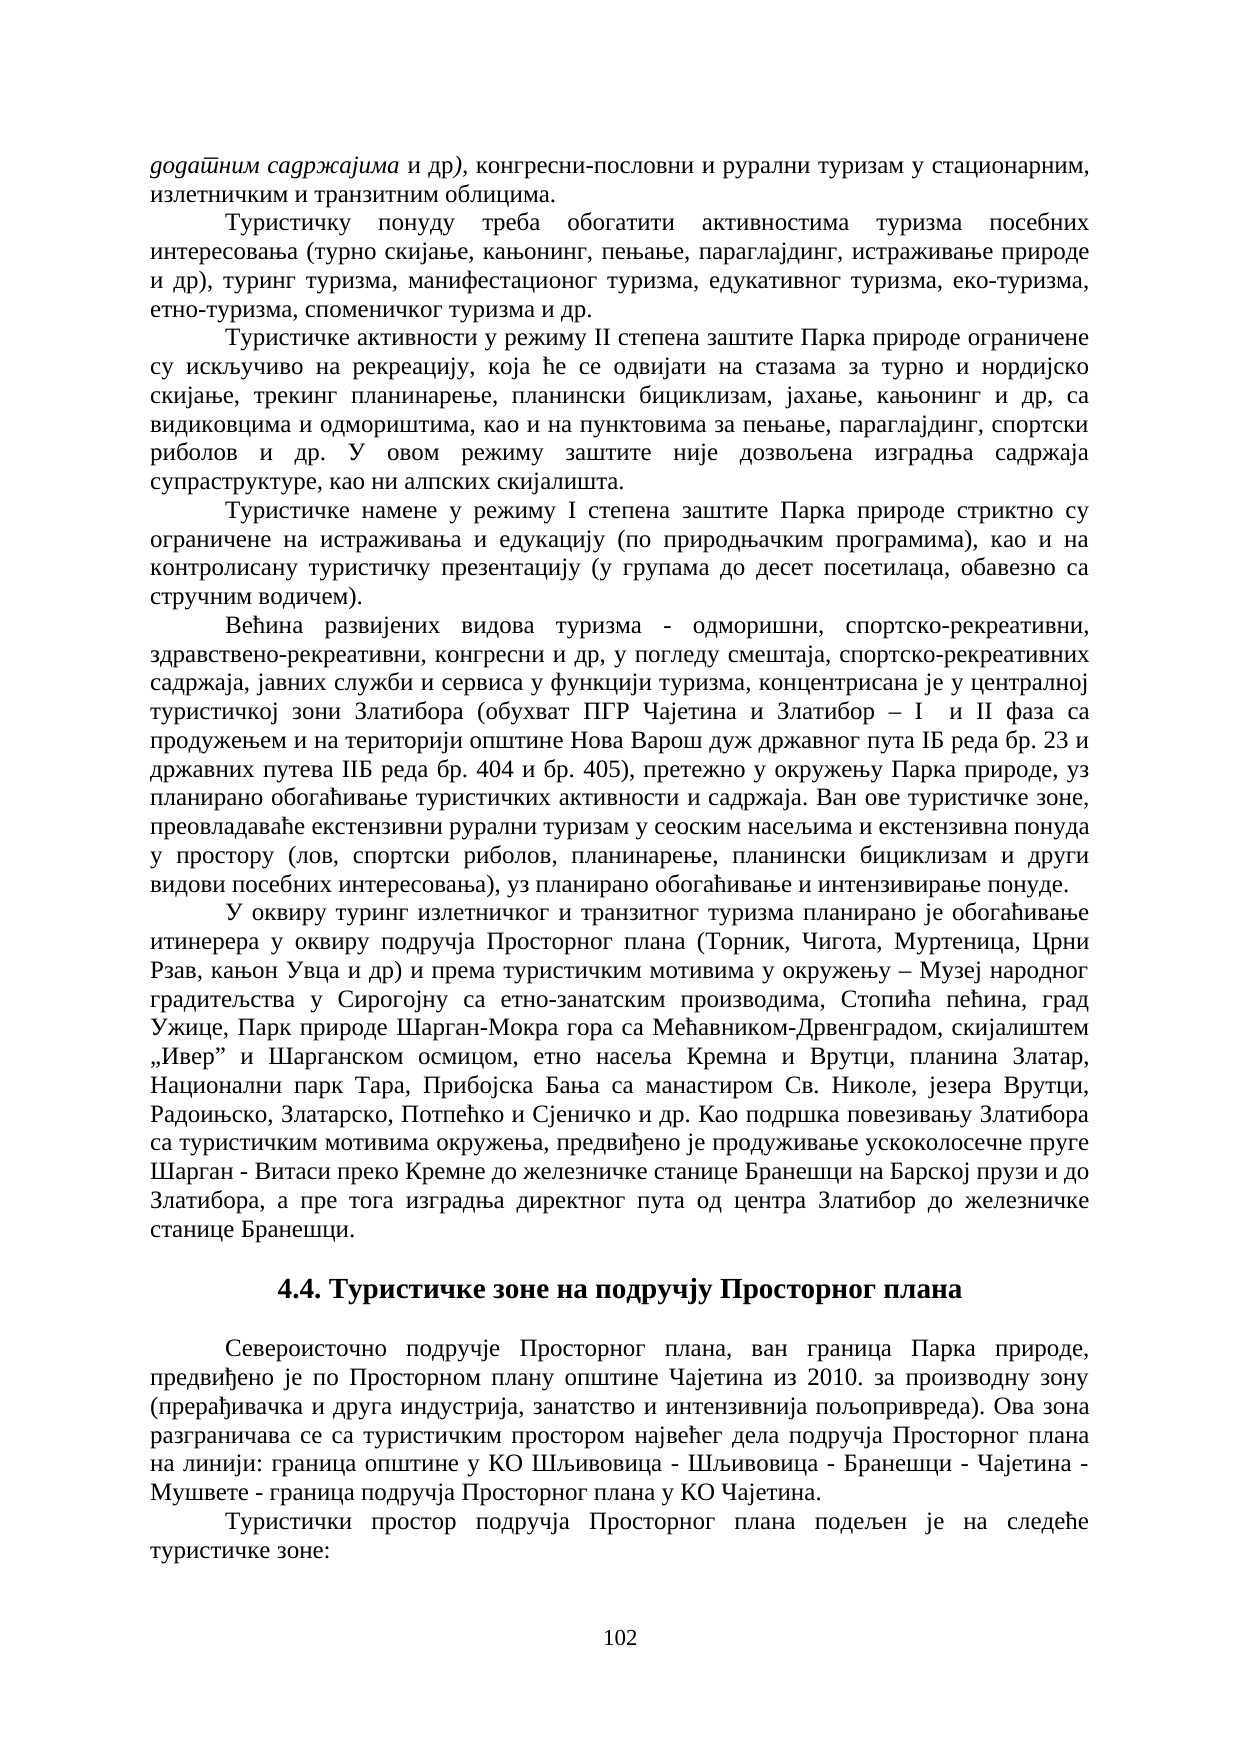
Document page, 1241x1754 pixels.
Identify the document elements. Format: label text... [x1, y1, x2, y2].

text Туристичку понуду треба обогатити активностима туризма посебних интересовања (турно скијање, кањонинг, пењање, параглајдинг, истраживање природе и др), туринг туризма, манифестационог туризма, едукативног туризма, еко-туризма, етно-туризма, споменичког туризма и др. [150, 207, 1090, 322]
text У оквиру туринг излетничког и транзитног туризма планирано је обогаћивање итинерера у оквиру подручја Просторног плана (Торник, Чигота, Муртеница, Црни Рзав, кањон Увца и др) и према туристичким мотивима у окружењу – Музеј народног градитељства у Сирогојну са етно-занатским производима, Стопића пећина, град Ужице, Парк природе Шарган-Мокра гора са Мећавником-Дрвенградом, скијалиштем „Ивер” и Шарганском осмицом, етно насеља Кремна и Врутци, планина Златар, Национални парк Тара, Прибојска Бања са манастиром Св. Николе, jeзера Врутци, Радоињско, Златарско, Потпећко и Сјеничко и др. Као подршка повезивању Златибора са туристичким мотивима окружења, предвиђено је продуживање ускоколосечне пруге Шарган - Витаси преко Кремне до железничке станице Бранешци на Барској прузи и до Златибора, а пре тога изградња директног пута од центра Златибор до железничке станице Бранешци. [150, 897, 1090, 1242]
text Већина развијених видова туризма - одморишни, спортско-рекреативни, здравствено-рекреативни, конгресни и др, у погледу смештаја, спортско-рекреативних садржаја, јавних служби и сервиса у функцији туризма, концентрисана је у централној туристичкој зони Златибора (обухват ПГР Чајетина и Златибор – I и II фаза са продужењем и на територији општине Нова Варош дуж државног пута IБ реда бр. 23 и државних путева IIБ реда бр. 404 и бр. 405), претежно у окружењу Парка природе, уз планирано обогаћивање туристичких активности и садржаја. Ван ове туристичке зоне, преовладаваће екстензивни рурални туризам у сеоским насељима и екстензивна понуда у простору (лов, спортски риболов, планинарење, планински бициклизам и други видови посебних интересовања), уз планирано обогаћивање и интензивирање понуде. [150, 610, 1090, 897]
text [150, 150, 1090, 207]
text Туристичке намене у режиму I степена заштите Парка природе стриктно су ограничене на истраживања и едукацију (по природњачким програмима), као и на контролисану туристичку презентацију (у групама до десет посетилаца, обавезно са стручним водичем). [150, 495, 1090, 610]
text Туристичке активности у режиму II степена заштите Парка природе ограничене су искључиво на рекреацију, која ће се одвијати на стазама за турно и нордијско скијање, трекинг планинарење, планински бициклизам, јахање, кањонинг и др, са видиковцима и одмориштима, као и на пунктовима за пењање, параглајдинг, спортски риболов и др. У овом режиму заштите није дозвољена изградња садржаја супраструктуре, као ни алпских скијалишта. [150, 322, 1090, 495]
text Туристички простор подручја Просторног плана подељен је на следеће туристичке зоне: [150, 1506, 1090, 1563]
text Североисточно подручје Просторног плана, ван граница Парка природе, предвиђено је по Просторном плану општине Чајетина из 2010. за производну зону (прерађивачка и друга индустрија, занатство и интензивнија пољопривреда). Ова зона разграничава се са туристичким простором највећег дела подручја Просторног плана на линији: граница општине у КО Шљивовица - Шљивовица - Бранешци - Чајетина - Мушвете - граница подручја Просторног плана у КО Чајетина. [150, 1333, 1090, 1506]
text 4.4. Туристичке зоне на подручју Просторног плана [150, 1271, 1090, 1305]
